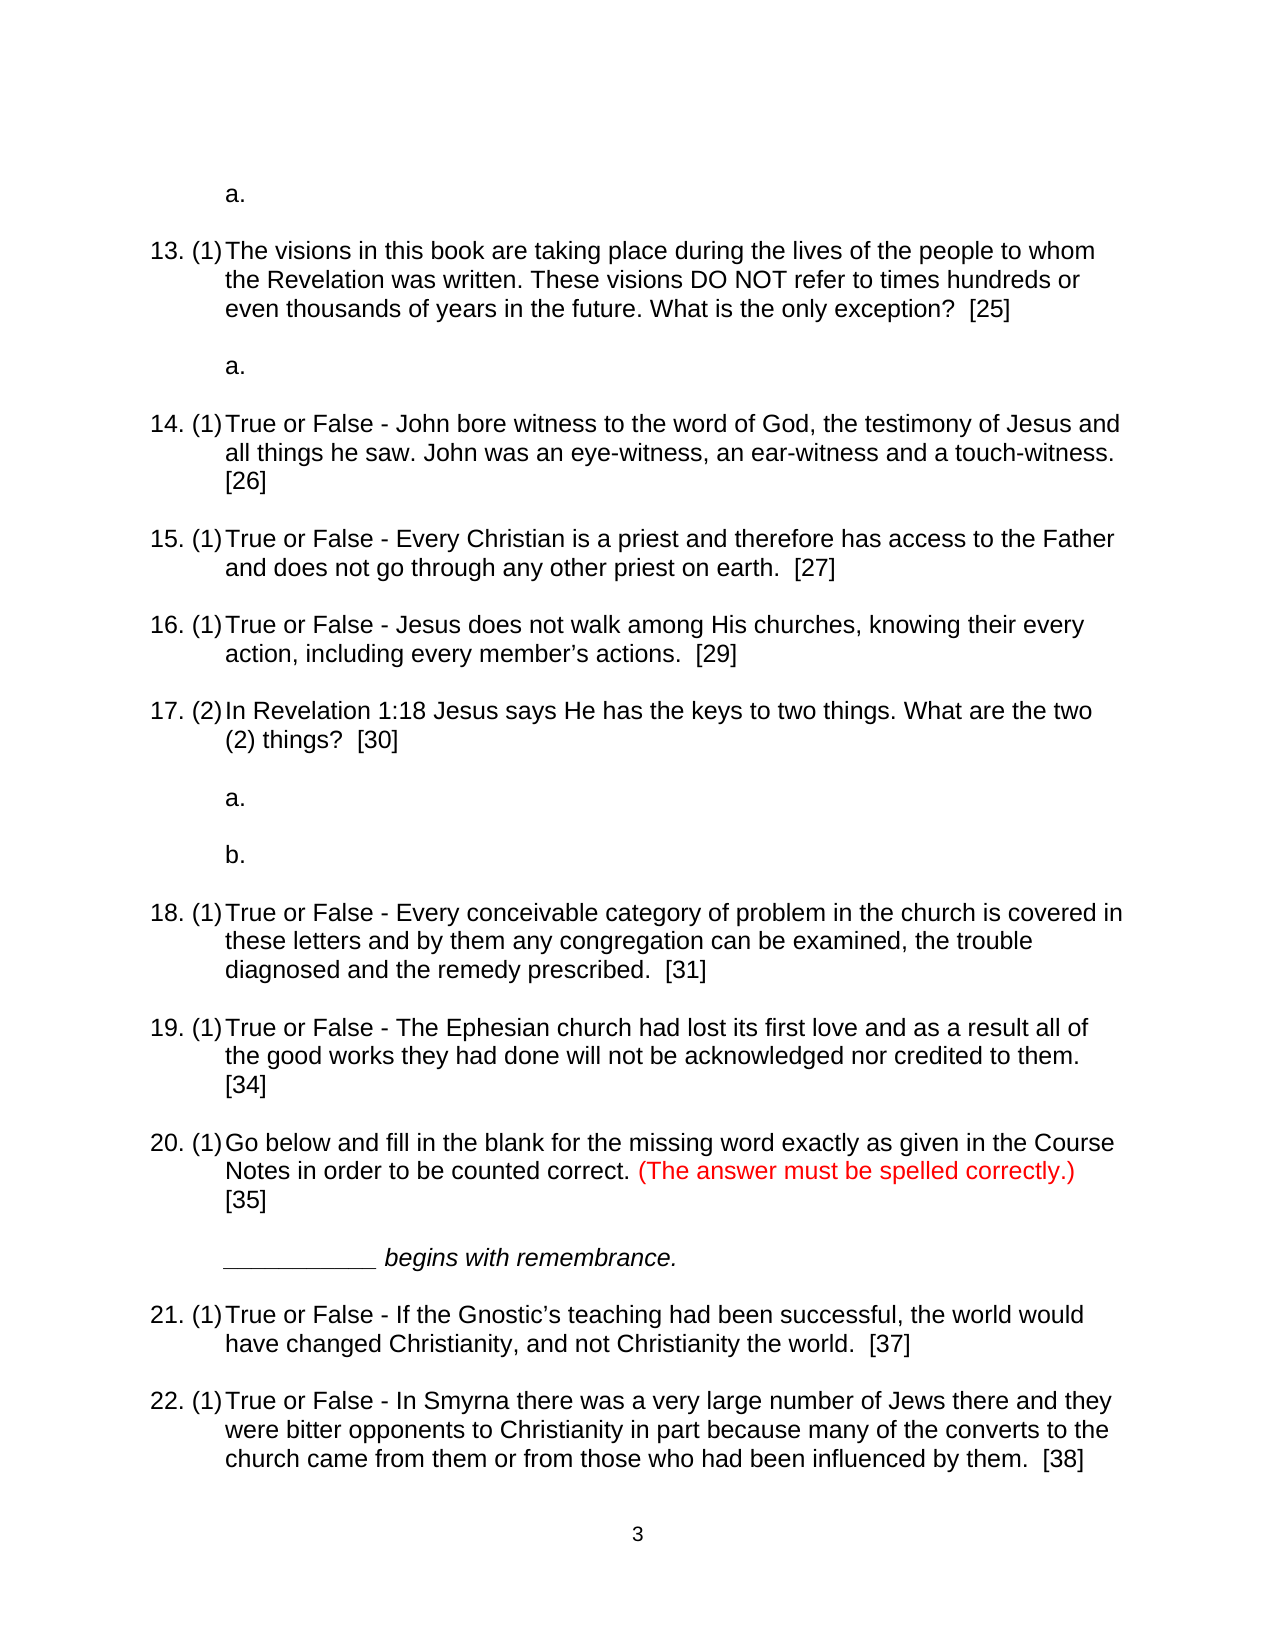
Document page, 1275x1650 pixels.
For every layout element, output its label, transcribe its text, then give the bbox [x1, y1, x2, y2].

text 15. (1) True or False - Every Christian is a priest and therefore has access to the Father and does not go through any other priest on earth. [27] [150, 524, 1125, 581]
text 21. (1) True or False - If the Gnostic’s teaching had been successful, the world would have changed Christianity, and not Christianity the world. [37] [150, 1300, 1125, 1357]
text 16. (1) True or False - Jesus does not walk among His churches, knowing their every action, including every member’s actions. [29] [150, 610, 1125, 667]
text 22. (1) True or False - In Smyrna there was a very large number of Jews there and they were bitter opponents to Christianity in part because many of the converts to the church came from them or from those who had been influenced by them. [38] [150, 1386, 1125, 1472]
text 14. (1) True or False - John bore witness to the word of God, the testimony of Jesus and all things he saw. John was an eye-witness, an ear-witness and a touch-witness. [26] [150, 409, 1125, 495]
text a. [225, 782, 1125, 811]
text b. [225, 840, 1125, 869]
text ___________ begins with remembrance. [225, 1242, 1125, 1271]
text 18. (1) True or False - Every conceivable category of problem in the church is covered in these letters and by them any congregation can be examined, the trouble diagnosed and the remedy prescribed. [31] [150, 897, 1125, 984]
text 17. (2) In Revelation 1:18 Jesus says He has the keys to two things. What are the two (2) things? [30] [150, 696, 1125, 754]
text 19. (1) True or False - The Ephesian church had lost its first love and as a result all of the good works they had done will not be acknowledged nor credited to them. [34] [150, 1012, 1125, 1099]
text a. [225, 351, 1125, 380]
text 20. (1) Go below and fill in the blank for the missing word exactly as given in the Course Notes in order to be counted correct. (The answer must be spelled correctly.) [35] [150, 1127, 1125, 1214]
text 13. (1) The visions in this book are taking place during the lives of the people to whom the Revelation was written. These visions DO NOT refer to times hundreds or even thousands of years in the future. What is the only exception? [25] [150, 236, 1125, 322]
text a. [225, 179, 1125, 207]
